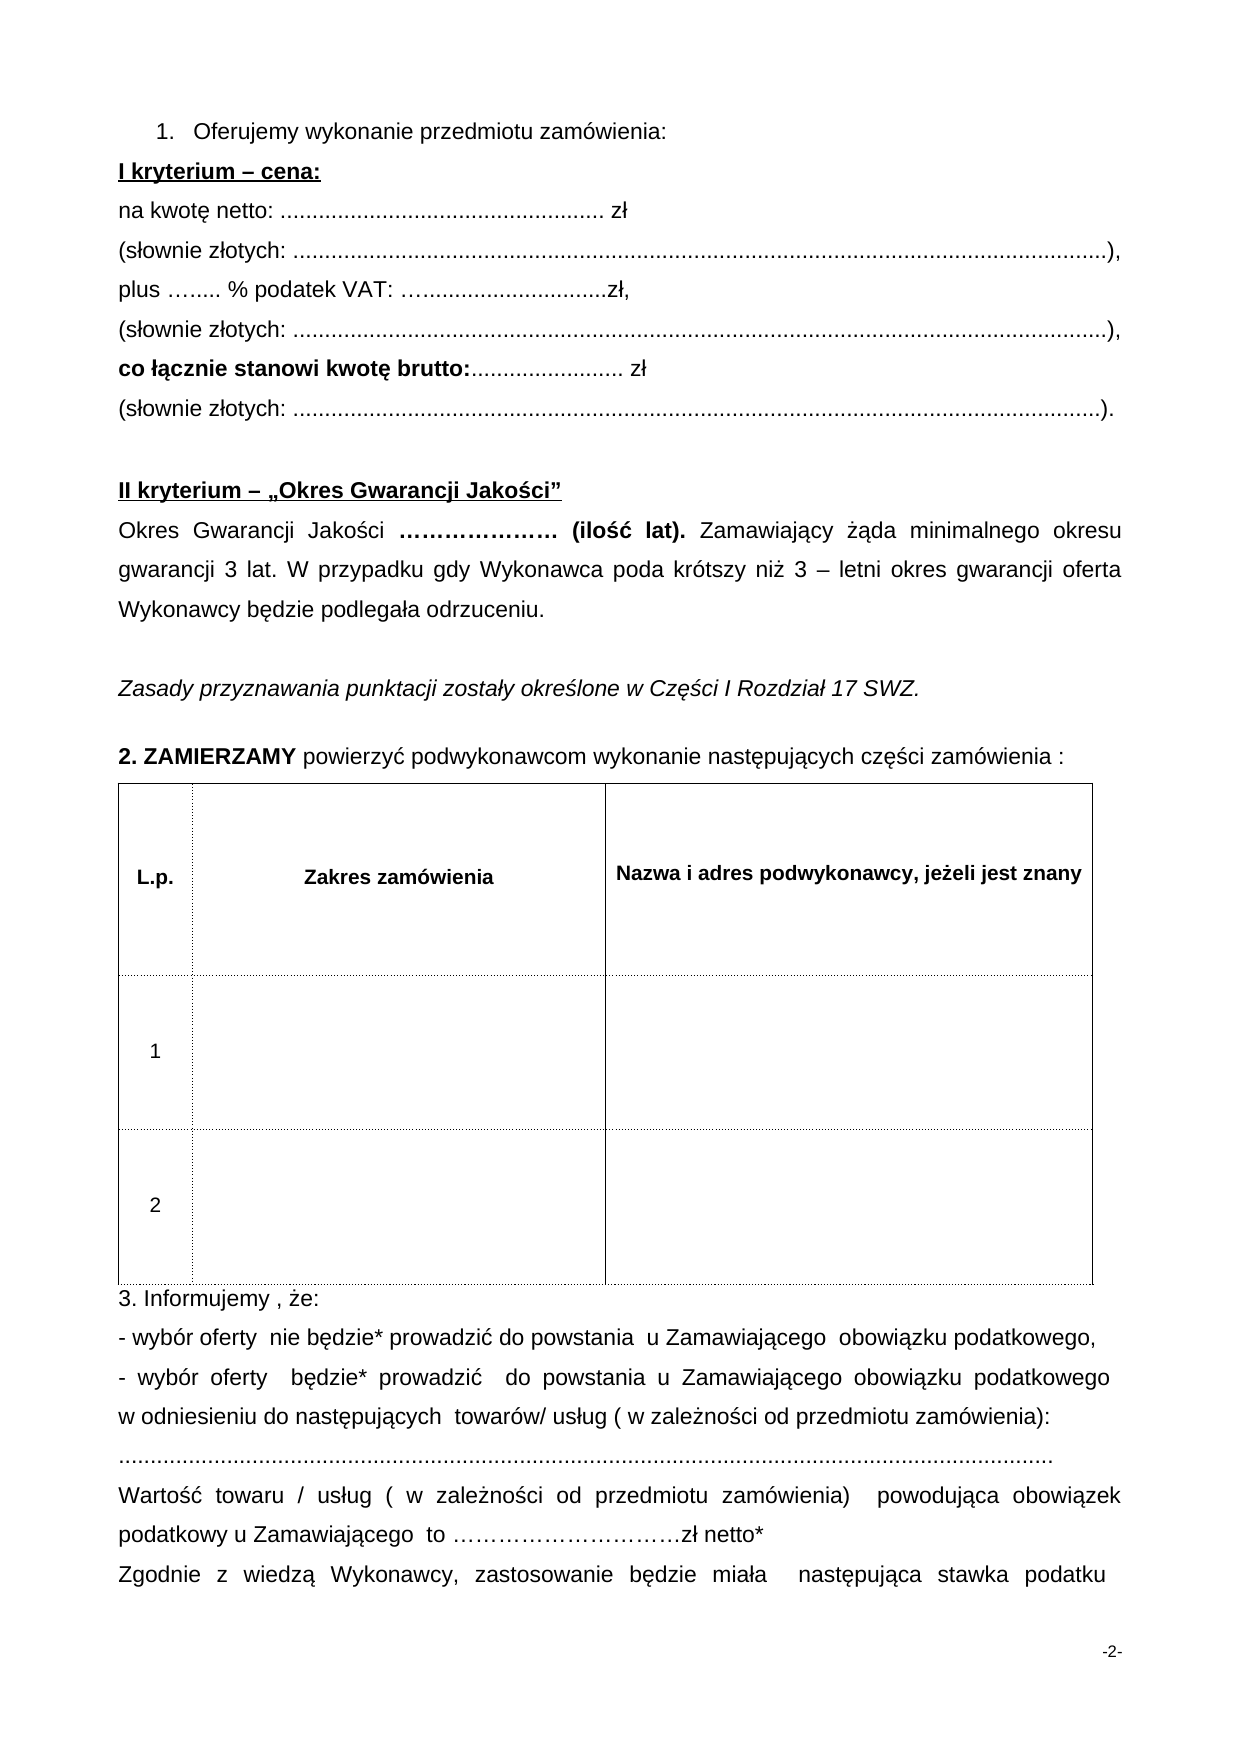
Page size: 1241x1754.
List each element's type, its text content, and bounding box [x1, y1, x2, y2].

table_cell [606, 1129, 1092, 1283]
table_cell [192, 975, 605, 1129]
list Oferujemy wykonanie przedmiotu zamówienia: [156, 118, 1122, 144]
text (słownie złotych: ................................................................................................................................), [118, 316, 1122, 342]
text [118, 1561, 1122, 1587]
table_cell 1 [119, 975, 192, 1129]
list I kryterium – cena: [118, 158, 1122, 184]
text ................................................................................................................................................... [118, 1442, 1122, 1469]
list 2. ZAMIERZAMY powierzyć podwykonawcom wykonanie następujących części zamówienia : [118, 743, 1122, 769]
table_header L.p. [119, 784, 192, 975]
table_cell 2 [119, 1129, 192, 1283]
list (słownie złotych: ...............................................................................................................................). [118, 394, 1122, 421]
text 3. Informujemy , że: [118, 1284, 1122, 1311]
text (słownie złotych: ................................................................................................................................), [118, 237, 1122, 263]
table_header Nazwa i adres podwykonawcy, jeżeli jest znany [606, 784, 1092, 975]
text II kryterium – „Okres Gwarancji Jakości” [118, 477, 1122, 503]
table_cell [192, 1129, 605, 1283]
text co łącznie stanowi kwotę brutto:........................ zł [118, 355, 1122, 381]
table_cell [606, 975, 1092, 1129]
list na kwotę netto: ................................................... zł [118, 197, 1122, 223]
text - wybór oferty nie będzie* prowadzić do powstania u Zamawiającego obowiązku podatkowego, [118, 1324, 1122, 1350]
text Okres Gwarancji Jakości ………………… (ilość lat). Zamawiający żąda minimalnego okresu gwarancji 3 lat. W przypadku gdy Wykonawca poda krótszy niż 3 – letni okres gwarancji oferta Wykonawcy będzie podlegała odrzuceniu. [118, 517, 1122, 622]
text - wybór oferty będzie* prowadzić do powstania u Zamawiającego obowiązku podatkowego w odniesieniu do następujących towarów/ usług ( w zależności od przedmiotu zamówienia): [118, 1363, 1122, 1429]
table_header Zakres zamówienia [192, 784, 605, 975]
text plus …..... % podatek VAT: ….............................zł, [118, 276, 1122, 302]
text Zasady przyznawania punktacji zostały określone w Części I Rozdział 17 SWZ. [118, 674, 1122, 701]
text Wartość towaru / usług ( w zależności od przedmiotu zamówienia) powodująca obowiązek podatkowy u Zamawiającego to …………………………zł netto* [118, 1482, 1122, 1548]
